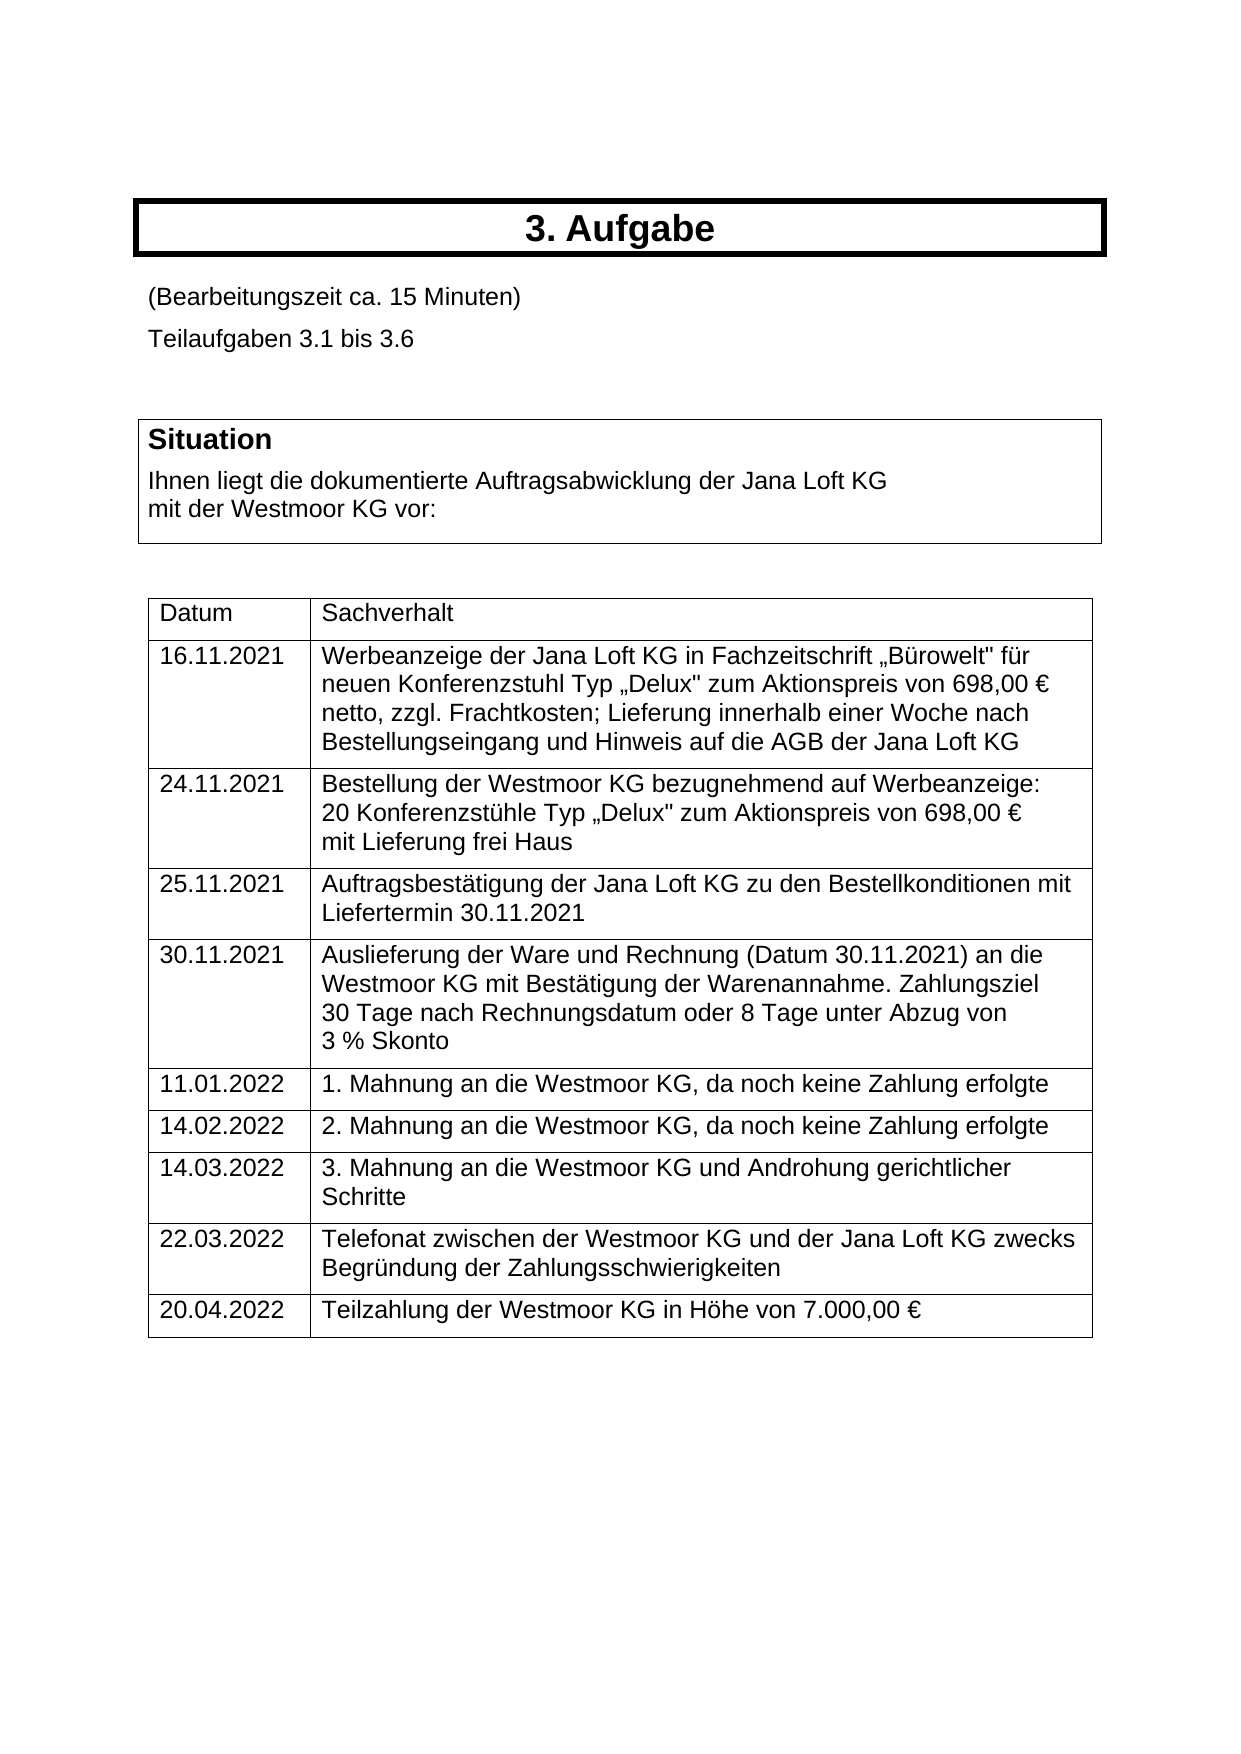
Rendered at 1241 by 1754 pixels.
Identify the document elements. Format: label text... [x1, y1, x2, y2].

table_cell Telefonat zwischen der Westmoor KG und der Jana Loft KG zwecks Begründung der Zahlungsschwierigkeiten [311, 1224, 1092, 1294]
table_cell 22.03.2022 [149, 1224, 310, 1294]
table_cell 11.01.2022 [149, 1069, 310, 1110]
table_cell Auslieferung der Ware und Rechnung (Datum 30.11.2021) an die Westmoor KG mit Bestätigung der Warenannahme. Zahlungsziel 30 Tage nach Rechnungsdatum oder 8 Tage unter Abzug von 3 % Skonto [311, 940, 1092, 1068]
table_cell 14.03.2022 [149, 1153, 310, 1223]
table_cell 25.11.2021 [149, 869, 310, 939]
table_cell Auftragsbestätigung der Jana Loft KG zu den Bestellkonditionen mit Liefertermin 30.11.2021 [311, 869, 1092, 939]
table_cell 1. Mahnung an die Westmoor KG, da noch keine Zahlung erfolgte [311, 1069, 1092, 1110]
table_cell 16.11.2021 [149, 641, 310, 768]
table_cell 14.02.2022 [149, 1111, 310, 1152]
table_cell 30.11.2021 [149, 940, 310, 1068]
table_header Sachverhalt [311, 599, 1092, 640]
subtitle 3. Aufgabe [139, 204, 1101, 251]
text Ihnen liegt die dokumentierte Auftragsabwicklung der Jana Loft KG mit der Westmoor KG vor: [139, 463, 1101, 523]
table_cell Bestellung der Westmoor KG bezugnehmend auf Werbeanzeige: 20 Konferenzstühle Typ „Delux" zum Aktionspreis von 698,00 € mit Lieferung frei Haus [311, 769, 1092, 868]
subtitle Situation [139, 420, 1101, 455]
table_cell Teilzahlung der Westmoor KG in Höhe von 7.000,00 € [311, 1295, 1092, 1337]
table_header Datum [149, 599, 310, 640]
table_cell 3. Mahnung an die Westmoor KG und Androhung gerichtlicher Schritte [311, 1153, 1092, 1223]
table_cell 24.11.2021 [149, 769, 310, 868]
table_cell Werbeanzeige der Jana Loft KG in Fachzeitschrift „Bürowelt" für neuen Konferenzstuhl Typ „Delux" zum Aktionspreis von 698,00 € netto, zzgl. Frachtkosten; Lieferung innerhalb einer Woche nach Bestellungseingang und Hinweis auf die AGB der Jana Loft KG [311, 641, 1092, 768]
text Teilaufgaben 3.1 bis 3.6 [148, 324, 1093, 352]
table_cell 2. Mahnung an die Westmoor KG, da noch keine Zahlung erfolgte [311, 1111, 1092, 1152]
text (Bearbeitungszeit ca. 15 Minuten) [148, 282, 1093, 311]
table_cell 20.04.2022 [149, 1295, 310, 1337]
